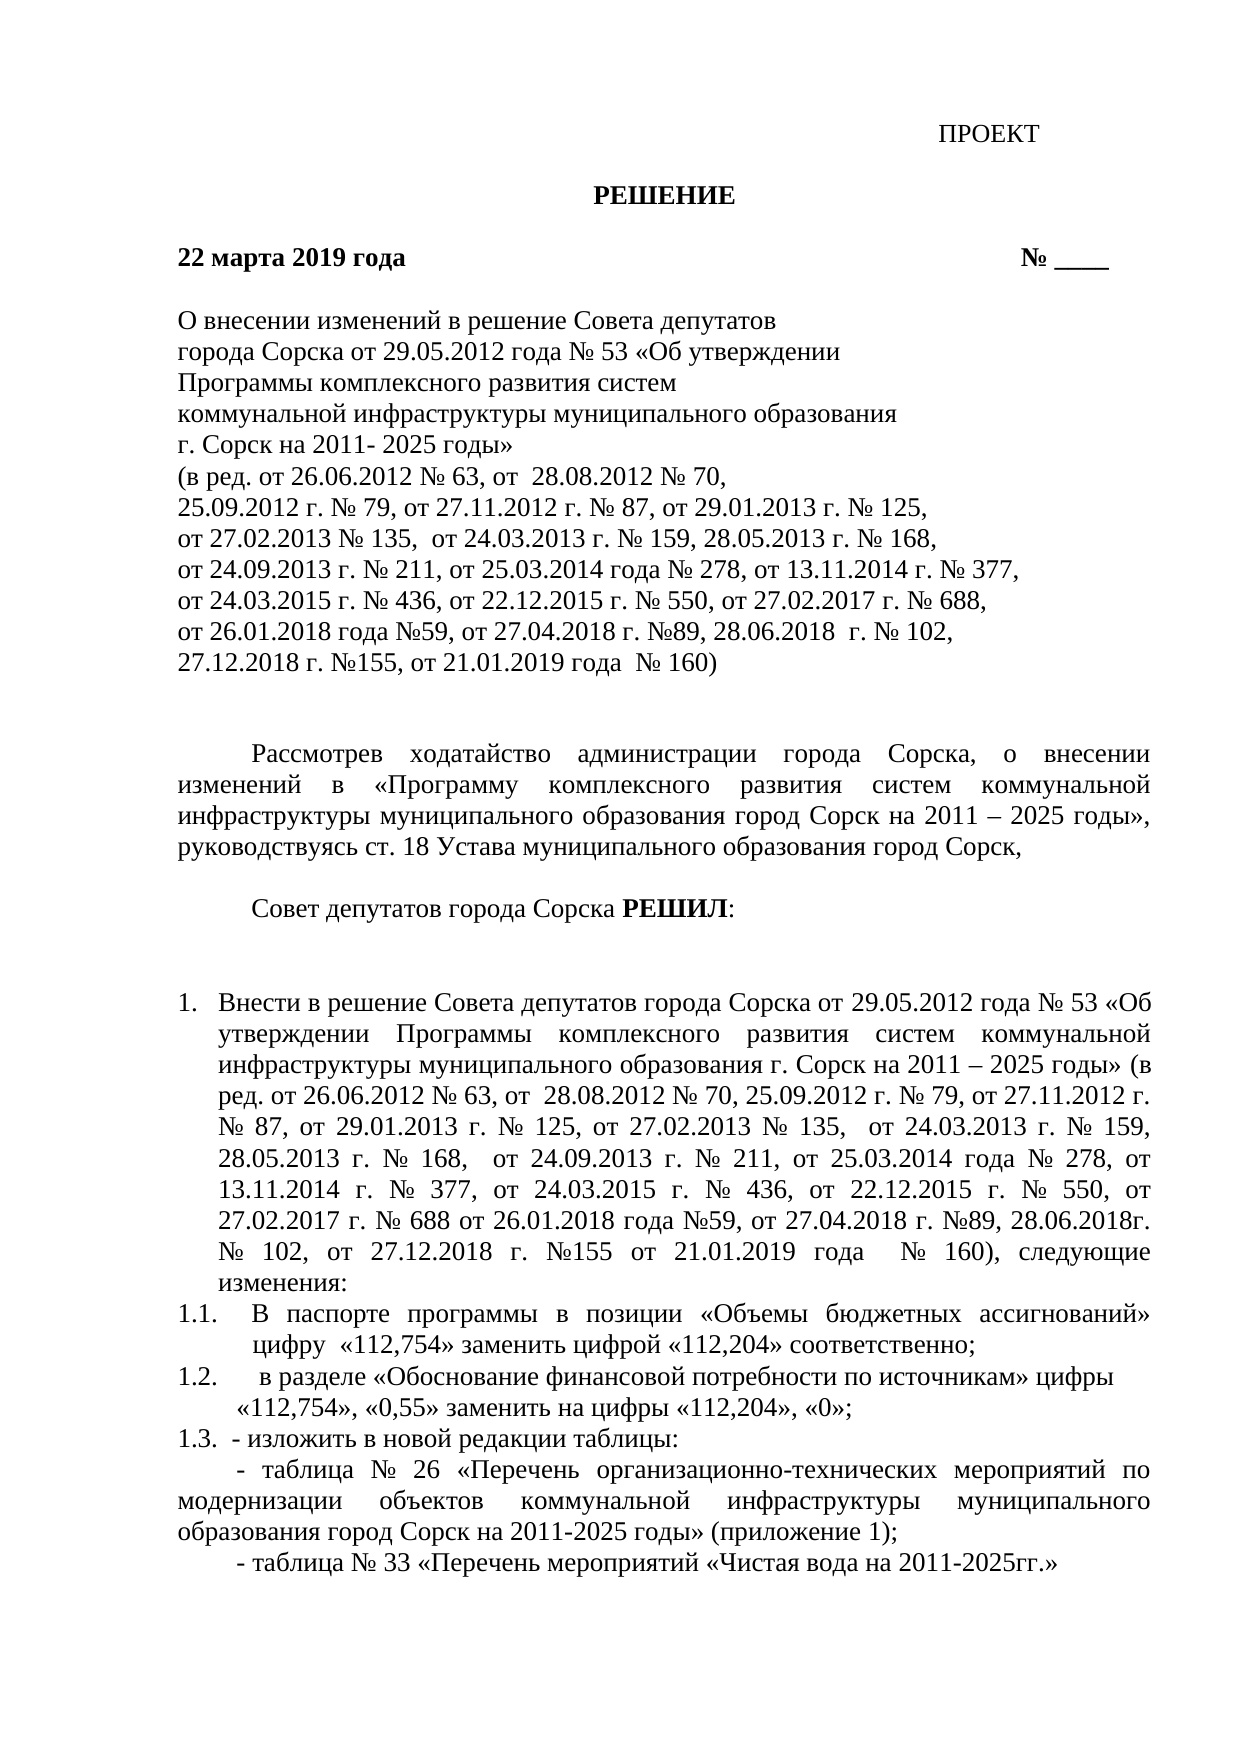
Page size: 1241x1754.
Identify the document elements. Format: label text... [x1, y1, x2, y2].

text Рассмотрев ходатайство администрации города Сорска, о внесении изменений в «Программу комплексного развития систем коммунальной инфраструктуры муниципального образования город Сорск на 2011 – 2025 годы», руководствуясь ст. 18 Устава муниципального образования город Сорск, [177, 737, 1152, 861]
title - таблица № 26 «Перечень организационно-технических мероприятий по модернизации объектов коммунальной инфраструктуры муниципального образования город Сорск на 2011-2025 годы» (приложение 1); [177, 1453, 1152, 1547]
text ПРОЕКТ [177, 118, 1152, 148]
text 27.12.2018 г. №155, от 21.01.2019 года № 160) [177, 646, 1152, 678]
text от 24.09.2013 г. № 211, от 25.03.2014 года № 278, от 13.11.2014 г. № 377, [177, 553, 1152, 584]
text 22 марта 2019 года № ____ [177, 242, 1152, 273]
title 1.3. - изложить в новой редакции таблицы: [177, 1422, 1152, 1453]
title «112,754», «0,55» заменить на цифры «112,204», «0»; [177, 1391, 1152, 1422]
title в разделе «Обоснование финансовой потребности по источникам» цифры [177, 1360, 1152, 1391]
text Совет депутатов города Сорска РЕШИЛ: [177, 892, 1152, 924]
title - таблица № 33 «Перечень мероприятий «Чистая вода на 2011-2025гг.» [177, 1547, 1152, 1578]
text города Сорска от 29.05.2012 года № 53 «Об утверждении [177, 335, 1152, 366]
text от 26.01.2018 года №59, от 27.04.2018 г. №89, 28.06.2018 г. № 102, [177, 615, 1152, 646]
text 25.09.2012 г. № 79, от 27.11.2012 г. № 87, от 29.01.2013 г. № 125, [177, 491, 1152, 522]
text от 27.02.2013 № 135, от 24.03.2013 г. № 159, 28.05.2013 г. № 168, [177, 522, 1152, 553]
list Внести в решение Совета депутатов города Сорска от 29.05.2012 года № 53 «Об утверждении Программы комплексного развития систем коммунальной инфраструктуры муниципального образования г. Сорск на 2011 – 2025 годы» (в ред. от 26.06.2012 № 63, от 28.08.2012 № 70, 25.09.2012 г. № 79, от 27.11.2012 г. № 87, от 29.01.2013 г. № 125, от 27.02.2013 № 135, от 24.03.2013 г. № 159, 28.05.2013 г. № 168, от 24.09.2013 г. № 211, от 25.03.2014 года № 278, от 13.11.2014 г. № 377, от 24.03.2015 г. № 436, от 22.12.2015 г. № 550, от 27.02.2017 г. № 688 от 26.01.2018 года №59, от 27.04.2018 г. №89, 28.06.2018г. № 102, от 27.12.2018 г. №155 от 21.01.2019 года № 160), следующие изменения: [177, 986, 1152, 1297]
text от 24.03.2015 г. № 436, от 22.12.2015 г. № 550, от 27.02.2017 г. № 688, [177, 584, 1152, 615]
text Программы комплексного развития систем [177, 366, 1152, 397]
text РЕШЕНИЕ [177, 179, 1152, 210]
text О внесении изменений в решение Совета депутатов [177, 304, 1152, 335]
text коммунальной инфраструктуры муниципального образования [177, 397, 1152, 428]
text (в ред. от 26.06.2012 № 63, от 28.08.2012 № 70, [177, 459, 1152, 491]
text г. Сорск на 2011- 2025 годы» [177, 428, 1152, 459]
list В паспорте программы в позиции «Объемы бюджетных ассигнований» цифру «112,754» заменить цифрой «112,204» соответственно; [177, 1297, 1152, 1360]
